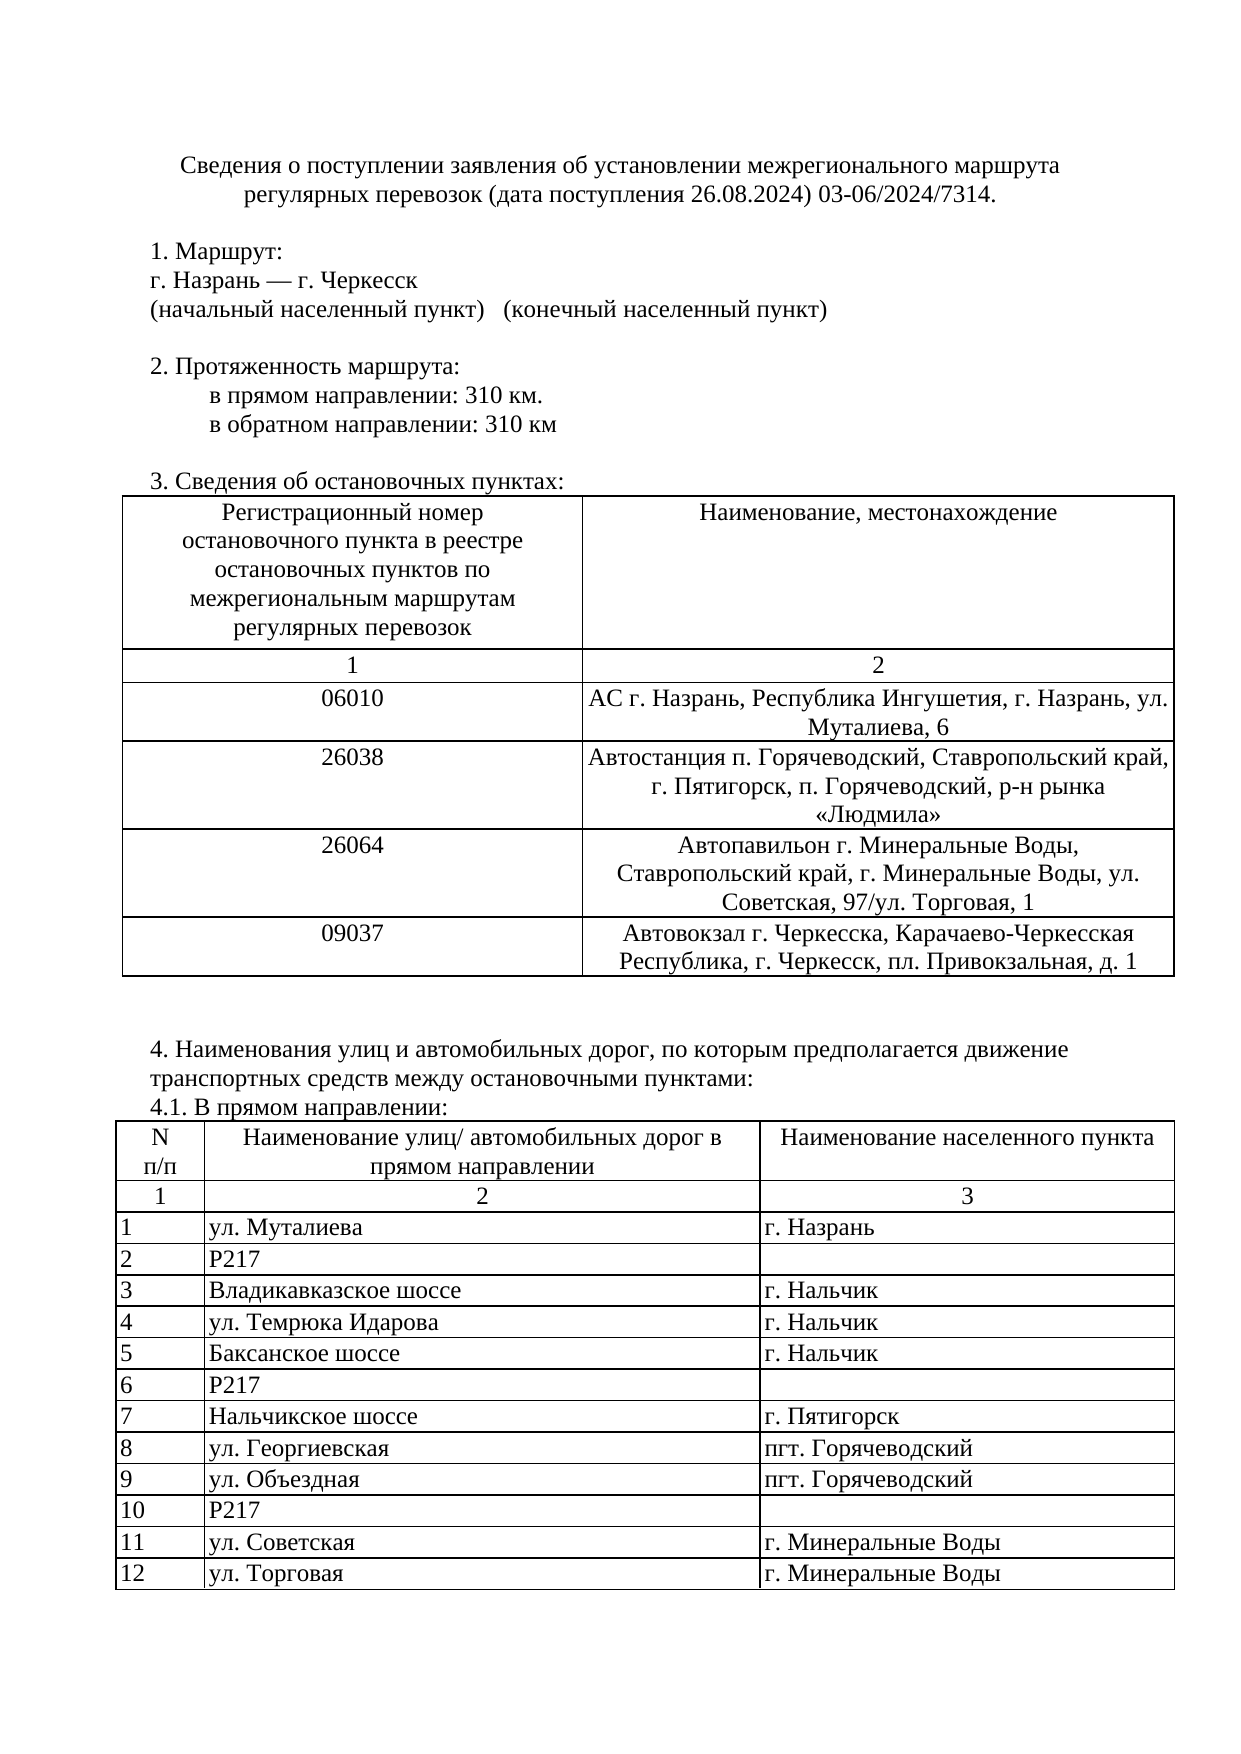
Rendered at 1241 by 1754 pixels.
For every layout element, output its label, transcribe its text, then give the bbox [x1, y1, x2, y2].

table_header N п/п [117, 1122, 204, 1179]
table_cell г. Нальчик [761, 1307, 1174, 1337]
text 4. Наименования улиц и автомобильных дорог, по которым предполагается движение транспортных средств между остановочными пунктами: [150, 1034, 1090, 1092]
table_cell г. Пятигорск [761, 1401, 1174, 1431]
table_cell АС г. Назрань, Республика Ингушетия, г. Назрань, ул. Муталиева, 6 [583, 683, 1173, 740]
text Сведения о поступлении заявления об установлении межрегионального маршрута регулярных перевозок (дата поступления 26.08.2024) 03-06/2024/7314. [150, 150, 1090, 207]
text г. Назрань — г. Черкесск [150, 265, 1090, 294]
table_cell 2 [205, 1181, 759, 1211]
text (начальный населенный пункт) (конечный населенный пункт) [150, 294, 1090, 322]
table_cell Р217 [205, 1370, 759, 1400]
text 2. Протяженность маршрута: [150, 351, 1090, 380]
table_cell г. Нальчик [761, 1338, 1174, 1368]
table_header Наименование, местонахождение [583, 497, 1173, 648]
text в обратном направлении: 310 км [150, 409, 1090, 437]
table_cell 6 [117, 1370, 204, 1400]
table_cell пгт. Горячеводский [761, 1433, 1174, 1463]
table_cell Автостанция п. Горячеводский, Ставропольский край, г. Пятигорск, п. Горячеводский, р-н рынка «Людмила» [583, 742, 1173, 828]
table_cell 8 [117, 1433, 204, 1463]
table_cell Нальчикское шоссе [205, 1401, 759, 1431]
table_cell г. Нальчик [761, 1276, 1174, 1305]
table_cell Автовокзал г. Черкесска, Карачаево-Черкесская Республика, г. Черкесск, пл. Привокзальная, д. 1 [583, 918, 1173, 975]
table_header Наименование улиц/ автомобильных дорог в прямом направлении [205, 1122, 759, 1179]
table_cell [761, 1370, 1174, 1400]
table_cell 10 [117, 1496, 204, 1526]
table_cell ул. Объездная [205, 1464, 759, 1494]
table_cell ул. Темрюка Идарова [205, 1307, 759, 1337]
table_cell ул. Муталиева [205, 1213, 759, 1242]
table_cell 06010 [123, 683, 582, 740]
text 1. Маршрут: [150, 236, 1090, 265]
table_header Регистрационный номер остановочного пункта в реестре остановочных пунктов по межрегиональным маршрутам регулярных перевозок [123, 497, 582, 648]
table_cell Владикавказское шоссе [205, 1276, 759, 1305]
table_cell 3 [117, 1276, 204, 1305]
table_cell Автопавильон г. Минеральные Воды, Ставропольский край, г. Минеральные Воды, ул. Советская, 97/ул. Торговая, 1 [583, 830, 1173, 916]
text 3. Сведения об остановочных пунктах: [150, 466, 1090, 495]
table_cell Баксанское шоссе [205, 1338, 759, 1368]
table_cell 1 [117, 1181, 204, 1211]
table_cell 11 [117, 1527, 204, 1557]
table_cell Р217 [205, 1496, 759, 1526]
table_cell 4 [117, 1307, 204, 1337]
table_header Наименование населенного пункта [761, 1122, 1174, 1179]
table_cell Р217 [205, 1244, 759, 1274]
table_cell ул. Торговая [205, 1559, 759, 1588]
table_cell 5 [117, 1338, 204, 1368]
text в прямом направлении: 310 км. [150, 380, 1090, 409]
table_cell г. Минеральные Воды [761, 1527, 1174, 1557]
table_cell г. Минеральные Воды [761, 1559, 1174, 1588]
text 4.1. В прямом направлении: [150, 1092, 1090, 1120]
table_cell 09037 [123, 918, 582, 975]
table_cell пгт. Горячеводский [761, 1464, 1174, 1494]
table_cell 1 [117, 1213, 204, 1242]
table_cell 26038 [123, 742, 582, 828]
table_cell [761, 1244, 1174, 1274]
table_cell [761, 1496, 1174, 1526]
table_cell 26064 [123, 830, 582, 916]
table_cell ул. Георгиевская [205, 1433, 759, 1463]
table_cell 7 [117, 1401, 204, 1431]
table_cell 9 [117, 1464, 204, 1494]
table_cell 1 [123, 650, 582, 681]
table_cell 12 [117, 1559, 204, 1588]
table_cell 2 [117, 1244, 204, 1274]
table_cell 3 [761, 1181, 1174, 1211]
table_cell 2 [583, 650, 1173, 681]
table_cell ул. Советская [205, 1527, 759, 1557]
table_cell г. Назрань [761, 1213, 1174, 1242]
